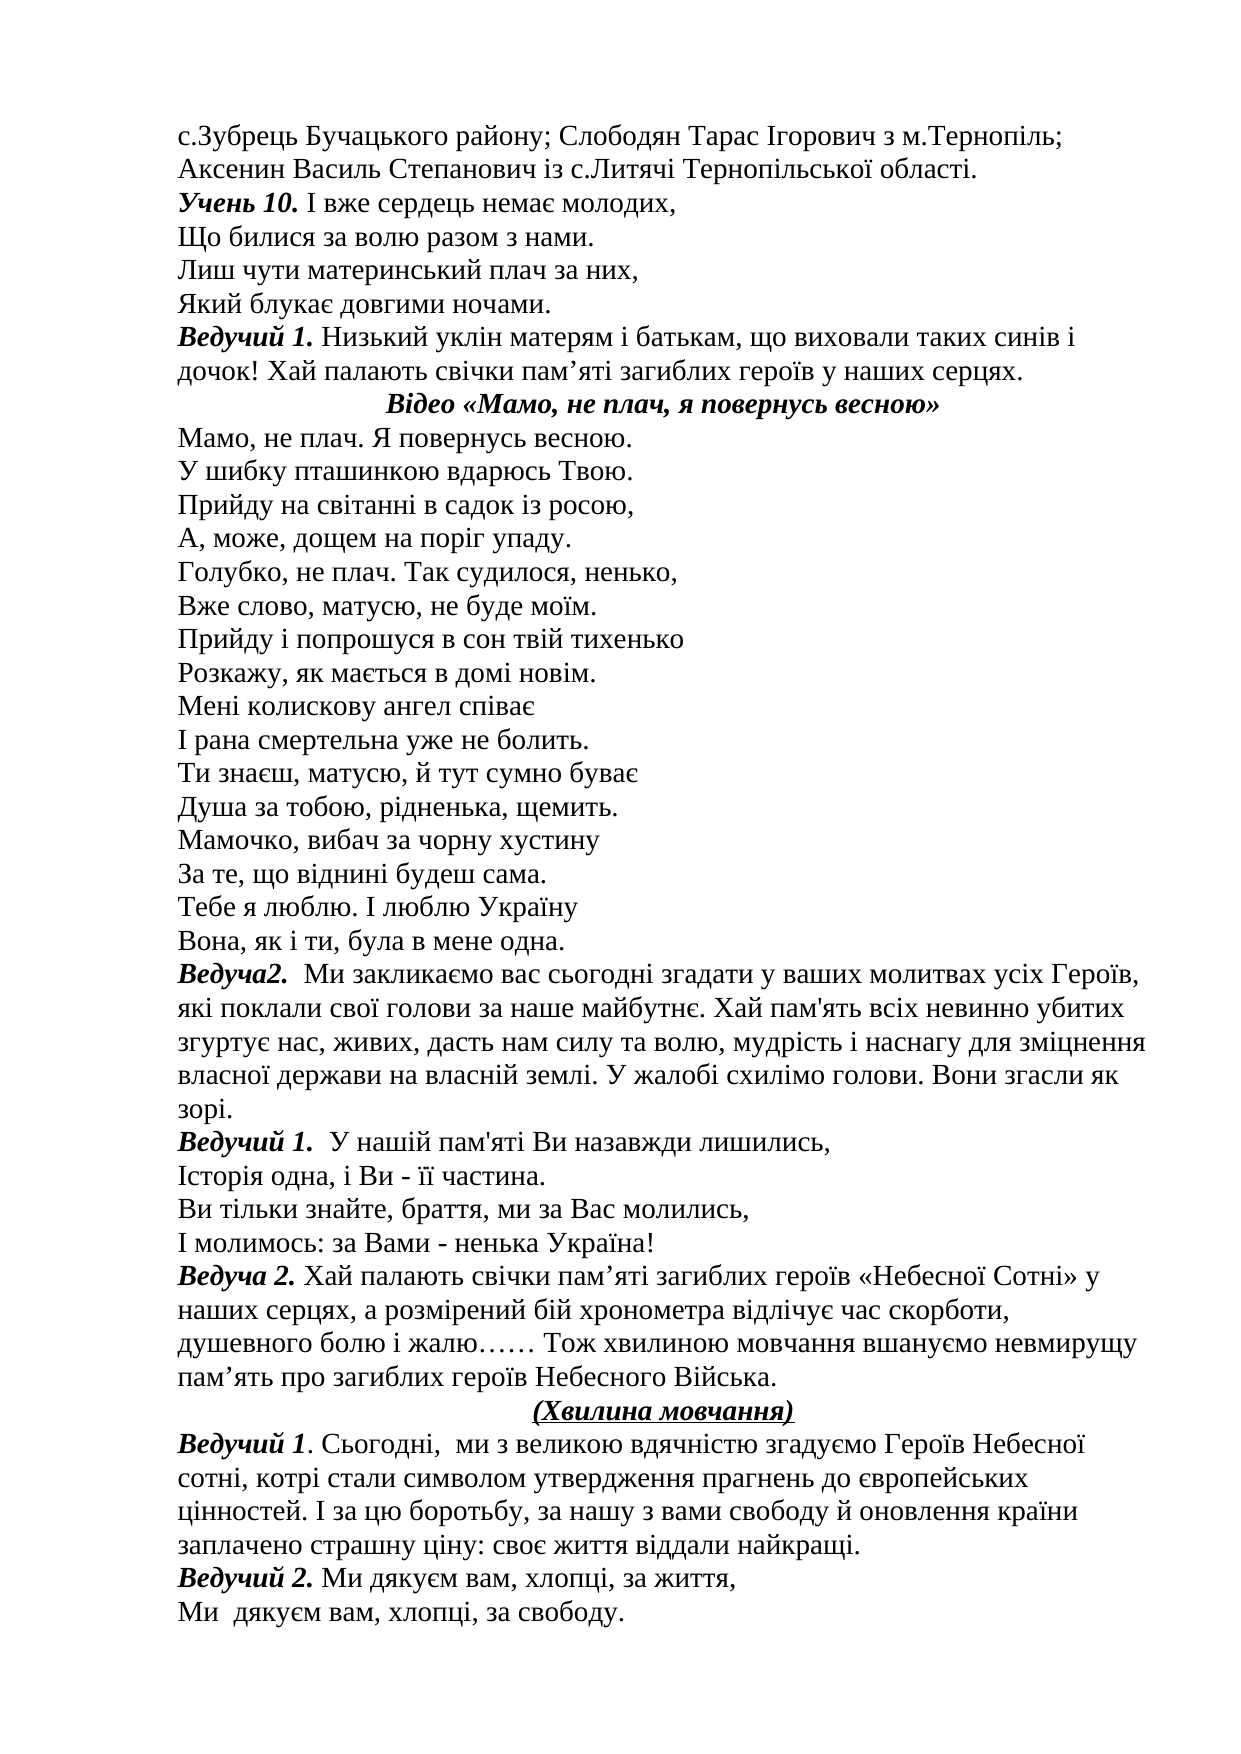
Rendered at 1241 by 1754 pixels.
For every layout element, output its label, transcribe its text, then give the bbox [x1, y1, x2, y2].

text Ведуча2. Ми закликаємо вас сьогодні згадати у ваших молитвах усіх Героїв, які поклали свої голови за наше майбутнє. Хай пам'ять всіх невинно убитих згуртує нас, живих, дасть нам силу та волю, мудрість і наснагу для зміцнення власної держави на власній землі. У жалобі схилімо голови. Вони згасли як зорі. [177, 957, 1152, 1124]
text Який блукає довгими ночами. [177, 286, 1152, 319]
text Ми дякуєм вам, хлопці, за свободу. [177, 1594, 1152, 1627]
text Вона, як і ти, була в мене одна. [177, 923, 1152, 957]
text І молимось: за Вами - ненька Україна! [177, 1225, 1152, 1258]
text Розкажу, як мається в домі новім. [177, 655, 1152, 688]
text Голубко, не плач. Так судилося, ненько, [177, 554, 1152, 588]
text Прийду і попрошуся в сон твій тихенько [177, 621, 1152, 655]
text Вже слово, матусю, не буде моїм. [177, 588, 1152, 621]
text Ви тільки знайте, браття, ми за Вас молились, [177, 1191, 1152, 1225]
text Ведучий 1. Низький уклін матерям і батькам, що виховали таких синів і дочок! Хай палають свічки пам’яті загиблих героїв у наших серцях. [177, 319, 1152, 386]
text Душа за тобою, рідненька, щемить. [177, 789, 1152, 822]
text Прийду на світанні в садок із росою, [177, 487, 1152, 521]
text Мені колискову ангел співає [177, 688, 1152, 722]
text Що билися за волю разом з нами. [177, 219, 1152, 252]
text (Хвилина мовчання) [177, 1393, 1152, 1426]
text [177, 118, 1152, 185]
text Тебе я люблю. I люблю Україну [177, 889, 1152, 923]
text У шибку пташинкою вдарюсь Твою. [177, 453, 1152, 487]
text Ведучий 2. Ми дякуєм вам, хлопці, за життя, [177, 1560, 1152, 1594]
text Учень 10. І вже сердець немає молодих, [177, 185, 1152, 219]
text Ведучий 1. У нашій пам'яті Ви назавжди лишились, [177, 1124, 1152, 1158]
text А, може, дощем на поріг упаду. [177, 521, 1152, 554]
text Історія одна, і Ви - її частина. [177, 1158, 1152, 1191]
text Ведучий 1. Сьогодні, ми з великою вдячністю згадуємо Героїв Небесної сотні, котрі стали символом утвердження прагнень до європейських цінностей. І за цю боротьбу, за нашу з вами свободу й оновлення країни заплачено страшну ціну: своє життя віддали найкращі. [177, 1426, 1152, 1560]
text Мамо, не плач. Я повернусь весною. [177, 420, 1152, 453]
text Ведуча 2. Хай палають свічки пам’яті загиблих героїв «Небесної Сотні» у наших серцях, а розмірений бій хронометра відлічує час скорботи, душевного болю і жалю…… Тож хвилиною мовчання вшануємо невмирущу пам’ять про загиблих героїв Небесного Війська. [177, 1258, 1152, 1393]
text Лиш чути материнський плач за них, [177, 252, 1152, 286]
text I рана смертельна уже не болить. [177, 722, 1152, 755]
text Мамочко, вибач за чорну хустину [177, 822, 1152, 856]
text Ти знаєш, матусю, й тут сумно буває [177, 755, 1152, 789]
text Відео «Мамо, не плач, я повернусь весною» [177, 386, 1152, 420]
text За те, що віднині будеш сама. [177, 856, 1152, 889]
